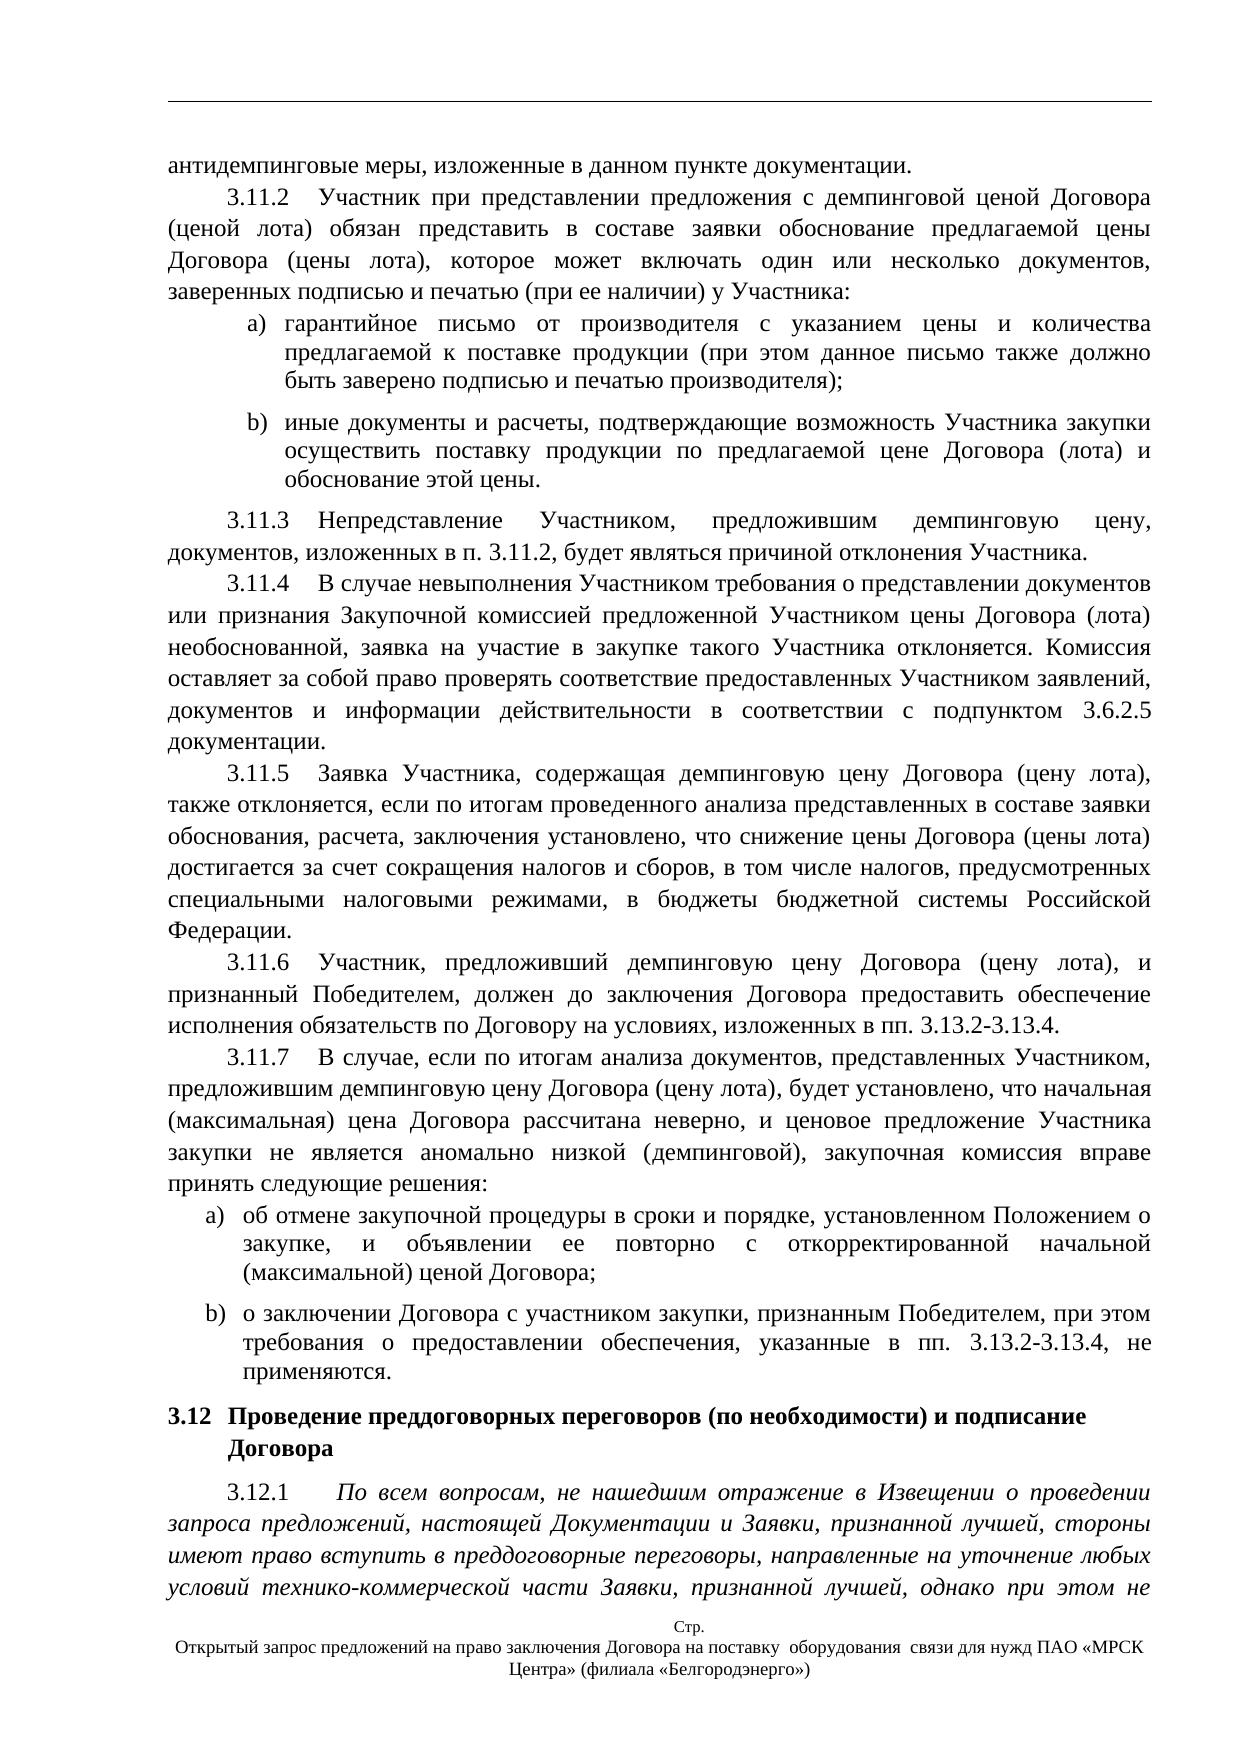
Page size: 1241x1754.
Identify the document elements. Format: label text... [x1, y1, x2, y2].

list гарантийное письмо от производителя с указанием цены и количества предлагаемой к поставке продукции (при этом данное письмо также должно быть заверено подписью и печатью производителя); [247, 308, 1152, 394]
subtitle Проведение преддоговорных переговоров (по необходимости) и подписание Договора [168, 1401, 1152, 1462]
list иные документы и расчеты, подтверждающие возможность Участника закупки осуществить поставку продукции по предлагаемой цене Договора (лота) и обоснование этой цены. [247, 407, 1152, 493]
list об отмене закупочной процедуры в сроки и порядке, установленном Положением о закупке, и объявлении ее повторно с откорректированной начальной (максимальной) ценой Договора; [205, 1200, 1152, 1286]
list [168, 1477, 1152, 1600]
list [168, 150, 1152, 179]
list Участник при представлении предложения с демпинговой ценой Договора (ценой лота) обязан представить в составе заявки обоснование предлагаемой цены Договора (цены лота), которое может включать один или несколько документов, заверенных подписью и печатью (при ее наличии) у Участника: [168, 182, 1152, 305]
list В случае, если по итогам анализа документов, представленных Участником, предложившим демпинговую цену Договора (цену лота), будет установлено, что начальная (максимальная) цена Договора рассчитана неверно, и ценовое предложение Участника закупки не является аномально низкой (демпинговой), закупочная комиссия вправе принять следующие решения: [168, 1042, 1152, 1197]
list Заявка Участника, содержащая демпинговую цену Договора (цену лота), также отклоняется, если по итогам проведенного анализа представленных в составе заявки обоснования, расчета, заключения установлено, что снижение цены Договора (цены лота) достигается за счет сокращения налогов и сборов, в том числе налогов, предусмотренных специальными налоговыми режимами, в бюджеты бюджетной системы Российской Федерации. [168, 758, 1152, 944]
